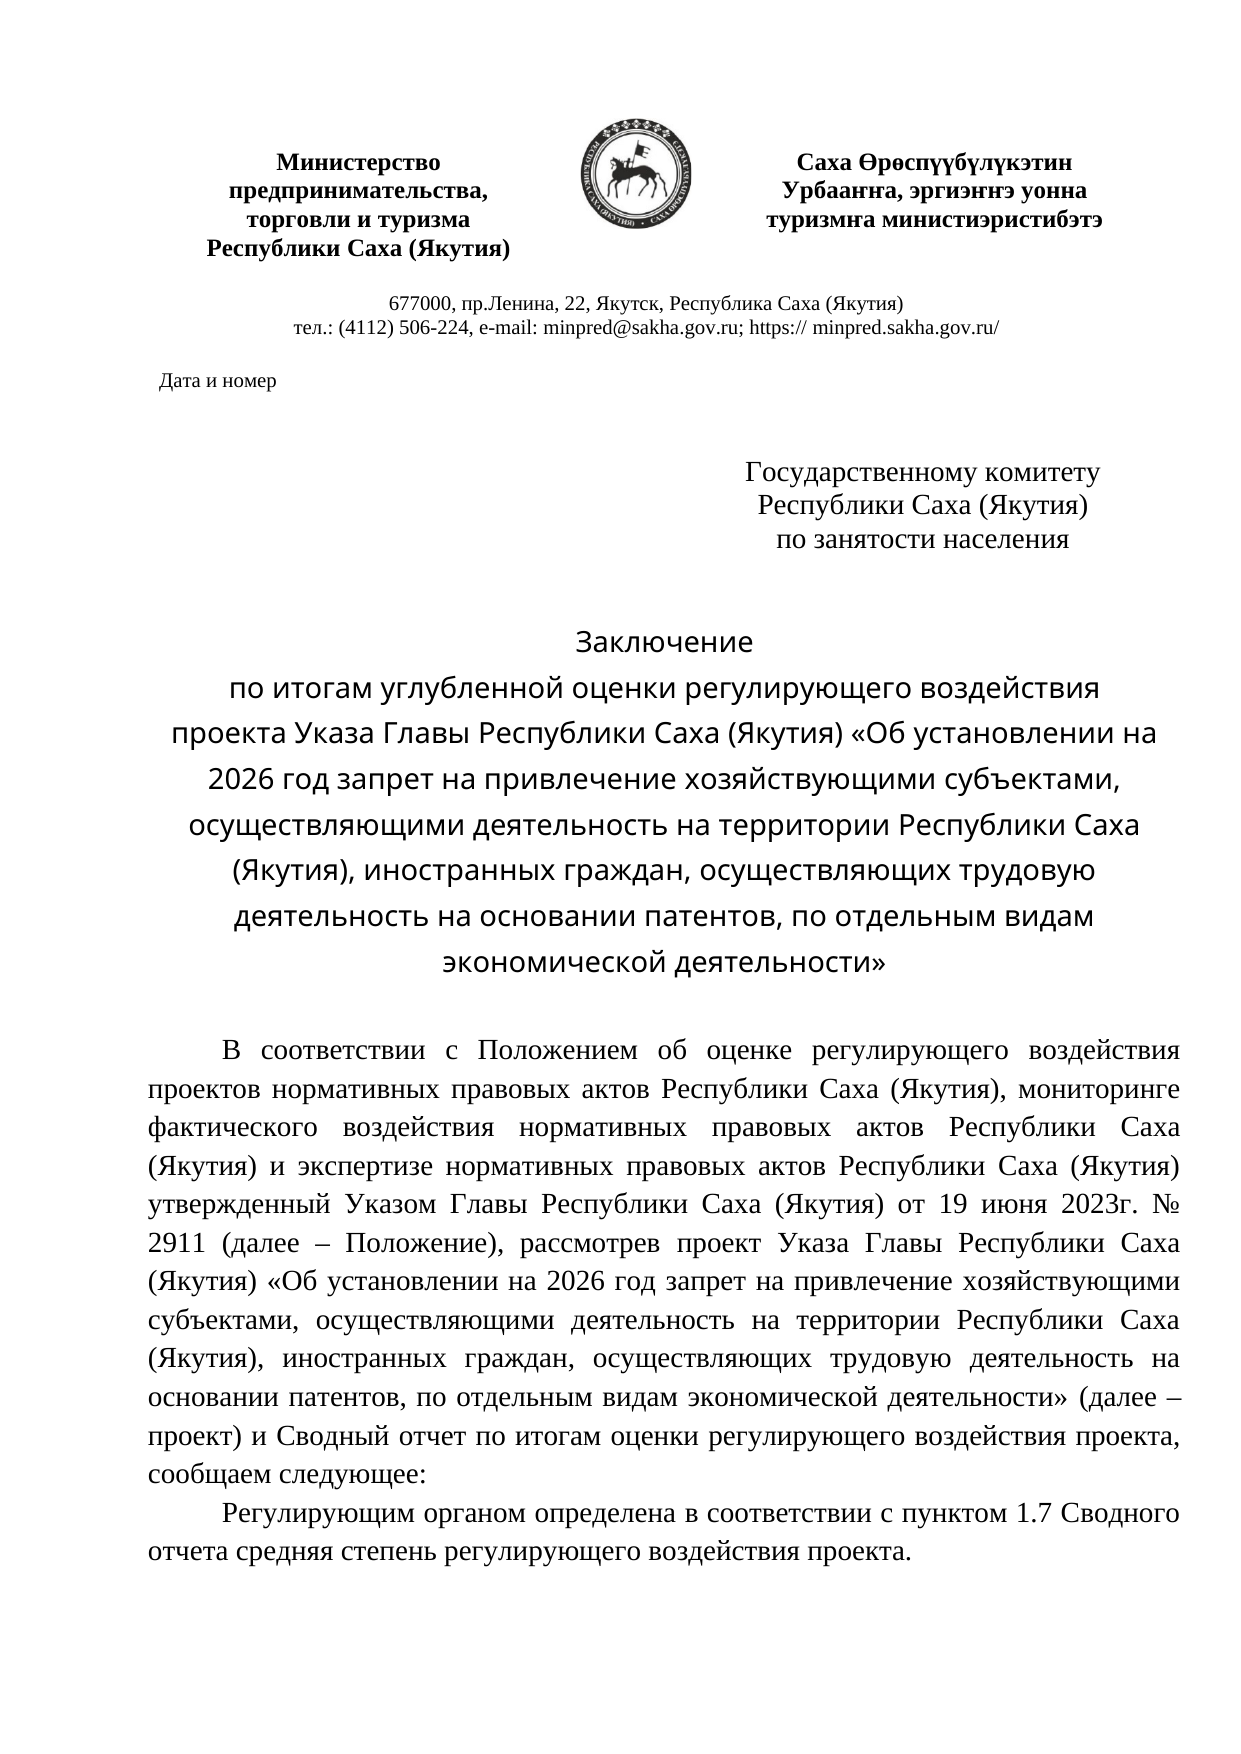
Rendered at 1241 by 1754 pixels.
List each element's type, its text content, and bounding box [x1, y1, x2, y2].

table_header Министерство предпринимательства, торговли и туризма Республики Саха (Якутия) [148, 118, 569, 291]
text Республики Саха (Якутия) [664, 487, 1181, 521]
text по занятости населения [664, 521, 1181, 554]
text по итогам углубленной оценки регулирующего воздействия [148, 667, 1181, 707]
table_cell 677000, пр.Ленина, 22, Якутск, Республика Саха (Якутия) тел.: (4112) 506-224, e-mail: minpred@sakha.gov.ru; https:// minpred.sakha.gov.ru/ [148, 291, 1145, 367]
table_header Саха Өрөспүүбүлүкэтин Урбааҥҥа, эргиэҥҥэ уонна туризмҥа министиэристибэтэ [724, 118, 1145, 291]
text Заключение [148, 622, 1181, 661]
table_cell Дата и номер [148, 368, 1145, 420]
text В соответствии с Положением об оценке регулирующего воздействия проектов нормативных правовых актов Республики Саха (Якутия), мониторинге фактического воздействия нормативных правовых актов Республики Саха (Якутия) и экспертизе нормативных правовых актов Республики Саха (Якутия) утвержденный Указом Главы Республики Саха (Якутия) от 19 июня 2023г. № 2911 (далее – Положение), рассмотрев проект Указа Главы Республики Саха (Якутия) «Об установлении на 2026 год запрет на привлечение хозяйствующими субъектами, осуществляющими деятельность на территории Республики Саха (Якутия), иностранных граждан, осуществляющих трудовую деятельность на основании патентов, по отдельным видам экономической деятельности» (далее – проект) и Сводный отчет по итогам оценки регулирующего воздействия проекта, сообщаем следующее: [148, 1032, 1181, 1490]
picture [580, 118, 692, 229]
text проекта Указа Главы Республики Саха (Якутия) «Об установлении на 2026 год запрет на привлечение хозяйствующими субъектами, осуществляющими деятельность на территории Республики Саха (Якутия), иностранных граждан, осуществляющих трудовую деятельность на основании патентов, по отдельным видам экономической деятельности» [148, 713, 1181, 981]
table_header [569, 118, 724, 291]
text Государственному комитету [664, 454, 1181, 487]
text Регулирующим органом определена в соответствии с пунктом 1.7 Сводного отчета средняя степень регулирующего воздействия проекта. [148, 1495, 1181, 1567]
